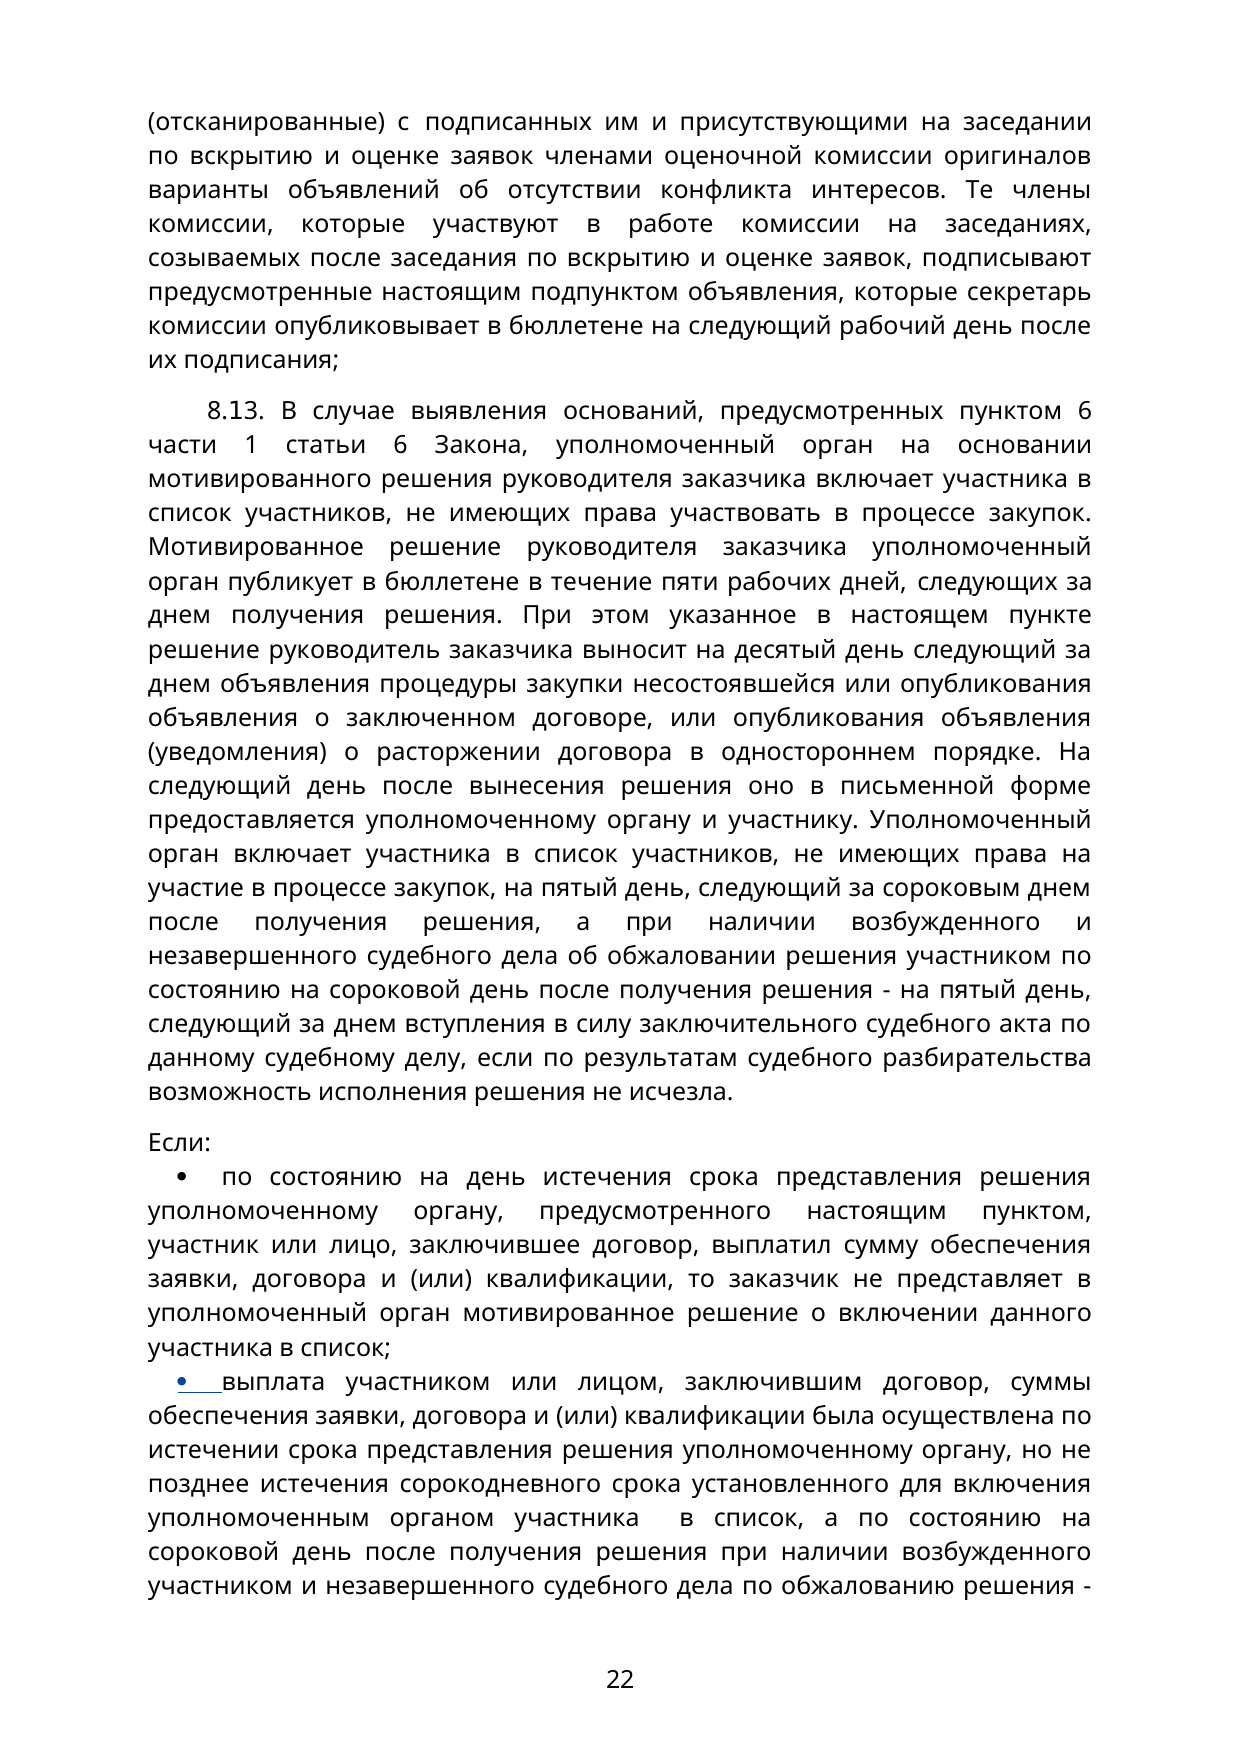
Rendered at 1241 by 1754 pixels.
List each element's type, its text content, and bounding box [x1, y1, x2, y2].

list по состоянию на день истечения срока представления решения уполномоченному органу, предусмотренного настоящим пунктом, участник или лицо, заключившее договор, выплатил сумму обеспечения заявки, договора и (или) квалификации, то заказчик не представляет в уполномоченный орган мотивированное решение о включении данного участника в список; [148, 1159, 1092, 1363]
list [148, 1363, 1092, 1602]
text Если: [148, 1125, 1092, 1159]
text 8.13. В случае выявления оснований, предусмотренных пунктом 6 части 1 статьи 6 Закона, уполномоченный орган на основании мотивированного решения руководителя заказчика включает участника в список участников, не имеющих права участвовать в процессе закупок. Мотивированное решение руководителя заказчика уполномоченный орган публикует в бюллетене в течение пяти рабочих дней, следующих за днем получения решения. При этом указанное в настоящем пункте решение руководитель заказчика выносит на десятый день следующий за днем объявления процедуры закупки несостоявшейся или опубликования объявления о заключенном договоре, или опубликования объявления (уведомления) о расторжении договора в одностороннем порядке. На следующий день после вынесения решения оно в письменной форме предоставляется уполномоченному органу и участнику. Уполномоченный орган включает участника в список участников, не имеющих права на участие в процессе закупок, на пятый день, следующий за сороковым днем после получения решения, а при наличии возбужденного и незавершенного судебного дела об обжаловании решения участником по состоянию на сороковой день после получения решения - на пятый день, следующий за днем вступления в силу заключительного судебного акта по данному судебному делу, если по результатам судебного разбирательства возможность исполнения решения не исчезла. [148, 393, 1092, 1108]
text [148, 103, 1092, 376]
